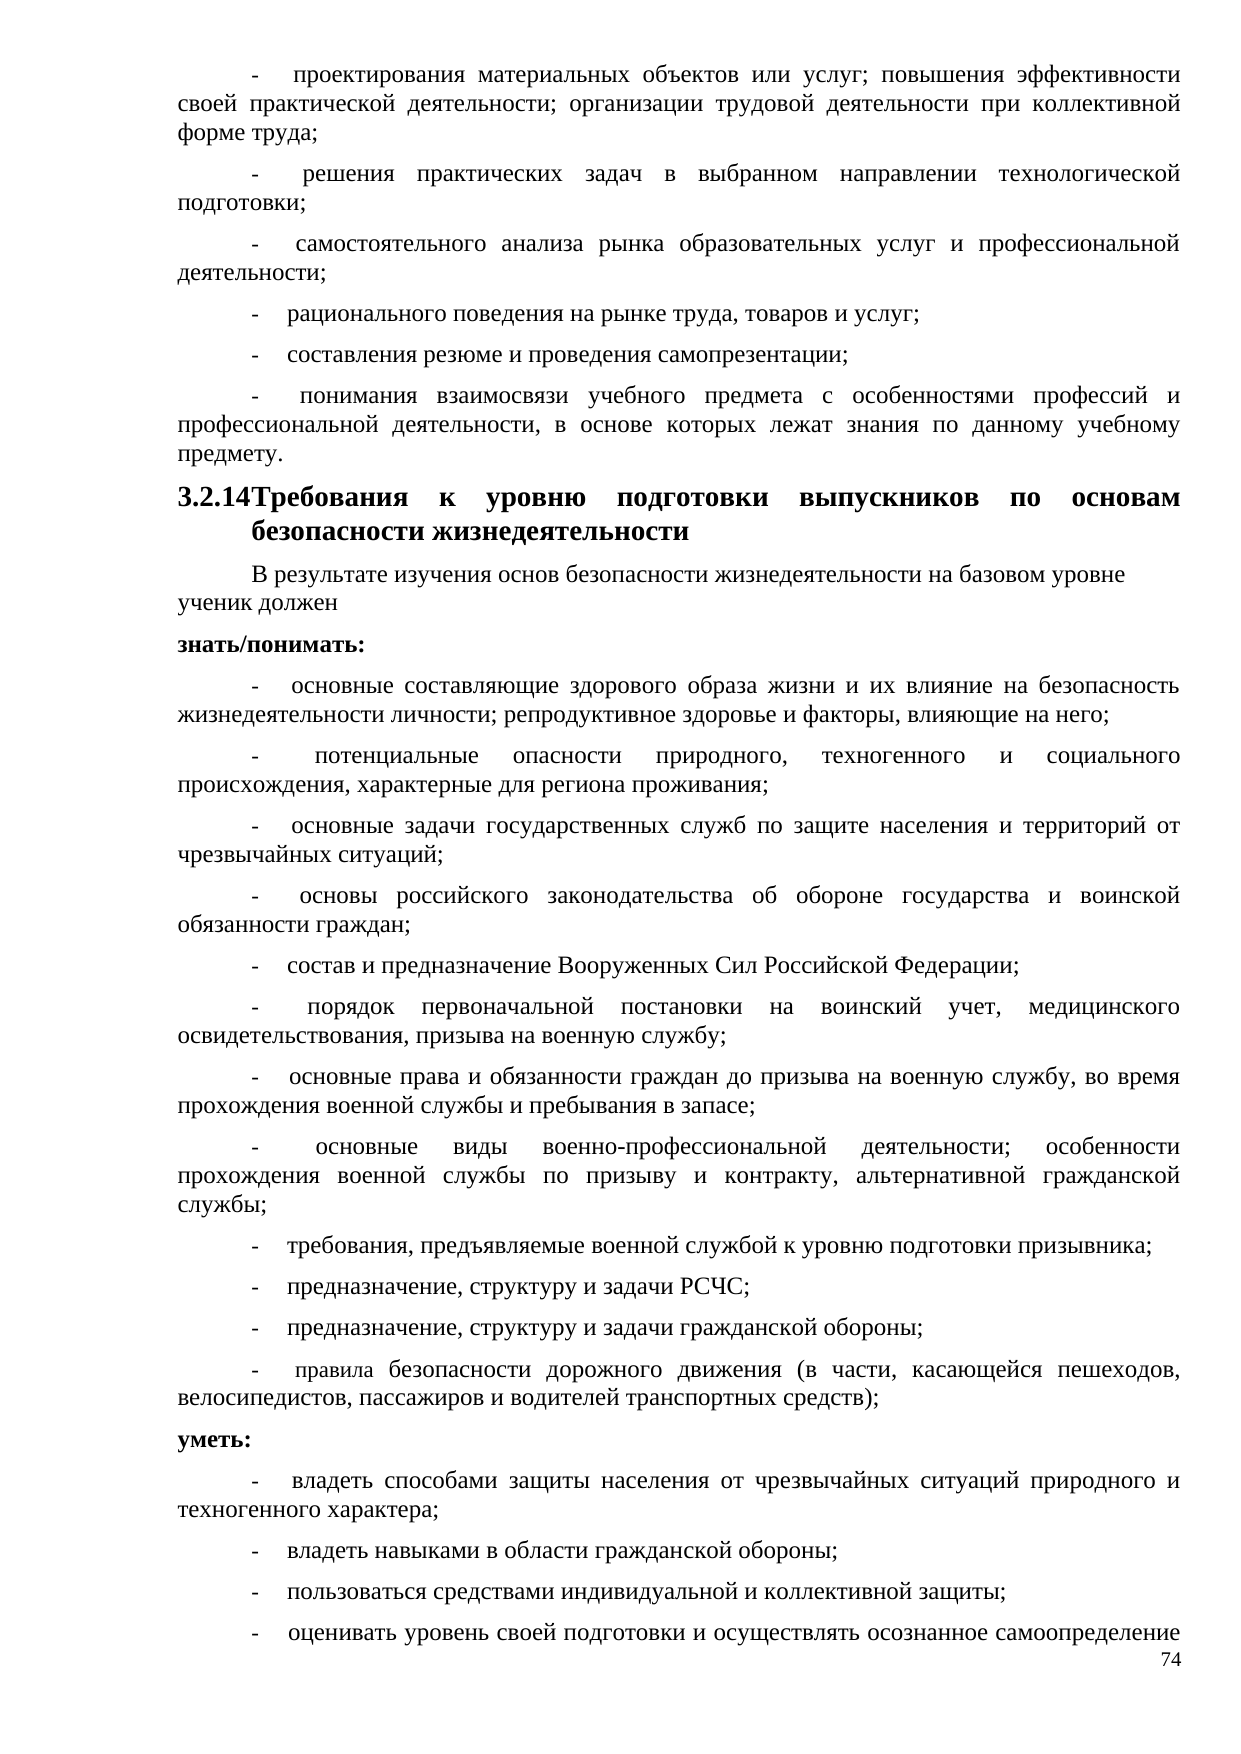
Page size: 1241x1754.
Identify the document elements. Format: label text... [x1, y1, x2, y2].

list рационального поведения на рынке труда, товаров и услуг; [177, 298, 1181, 327]
list проектирования материальных объектов или услуг; повышения эффективности своей практической деятельности; организации трудовой деятельности при коллективной форме труда; [177, 59, 1181, 145]
list владеть способами защиты населения от чрезвычайных ситуаций природного и техногенного характера; [177, 1465, 1181, 1522]
list потенциальные опасности природного, техногенного и социального происхождения, характерные для региона проживания; [177, 740, 1181, 797]
text знать/понимать: [177, 629, 1181, 657]
list основные виды военно-профессиональной деятельности; особенности прохождения военной службы по призыву и контракту, альтернативной гражданской службы; [177, 1131, 1181, 1217]
list Требования к уровню подготовки выпускников по основам безопасности жизнедеятельности [177, 479, 1181, 546]
text В результате изучения основ безопасности жизнедеятельности на базовом уровне ученик должен [177, 559, 1181, 616]
text уметь: [177, 1424, 1181, 1452]
list требования, предъявляемые военной службой к уровню подготовки призывника; [177, 1230, 1181, 1259]
list предназначение, структуру и задачи РСЧС; [177, 1271, 1181, 1300]
list самостоятельного анализа рынка образовательных услуг и профессиональной деятельности; [177, 228, 1181, 285]
list владеть навыками в области гражданской обороны; [177, 1535, 1181, 1564]
list составления резюме и проведения самопрезентации; [177, 339, 1181, 368]
list основные задачи государственных служб по защите населения и территорий от чрезвычайных ситуаций; [177, 810, 1181, 867]
list основные составляющие здорового образа жизни и их влияние на безопасность жизнедеятельности личности; репродуктивное здоровье и факторы, влияющие на него; [177, 670, 1181, 727]
list порядок первоначальной постановки на воинский учет, медицинского освидетельствования, призыва на военную службу; [177, 991, 1181, 1049]
list правила безопасности дорожного движения (в части, касающейся пешеходов, велосипедистов, пассажиров и водителей транспортных средств); [177, 1354, 1181, 1411]
list понимания взаимосвязи учебного предмета с особенностями профессий и профессиональной деятельности, в основе которых лежат знания по данному учебному предмету. [177, 380, 1181, 467]
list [177, 1617, 1181, 1646]
list основы российского законодательства об обороне государства и воинской обязанности граждан; [177, 880, 1181, 937]
list решения практических задач в выбранном направлении технологической подготовки; [177, 158, 1181, 215]
list состав и предназначение Вооруженных Сил Российской Федерации; [177, 950, 1181, 979]
list предназначение, структуру и задачи гражданской обороны; [177, 1312, 1181, 1341]
list пользоваться средствами индивидуальной и коллективной защиты; [177, 1576, 1181, 1605]
list основные права и обязанности граждан до призыва на военную службу, во время прохождения военной службы и пребывания в запасе; [177, 1061, 1181, 1119]
